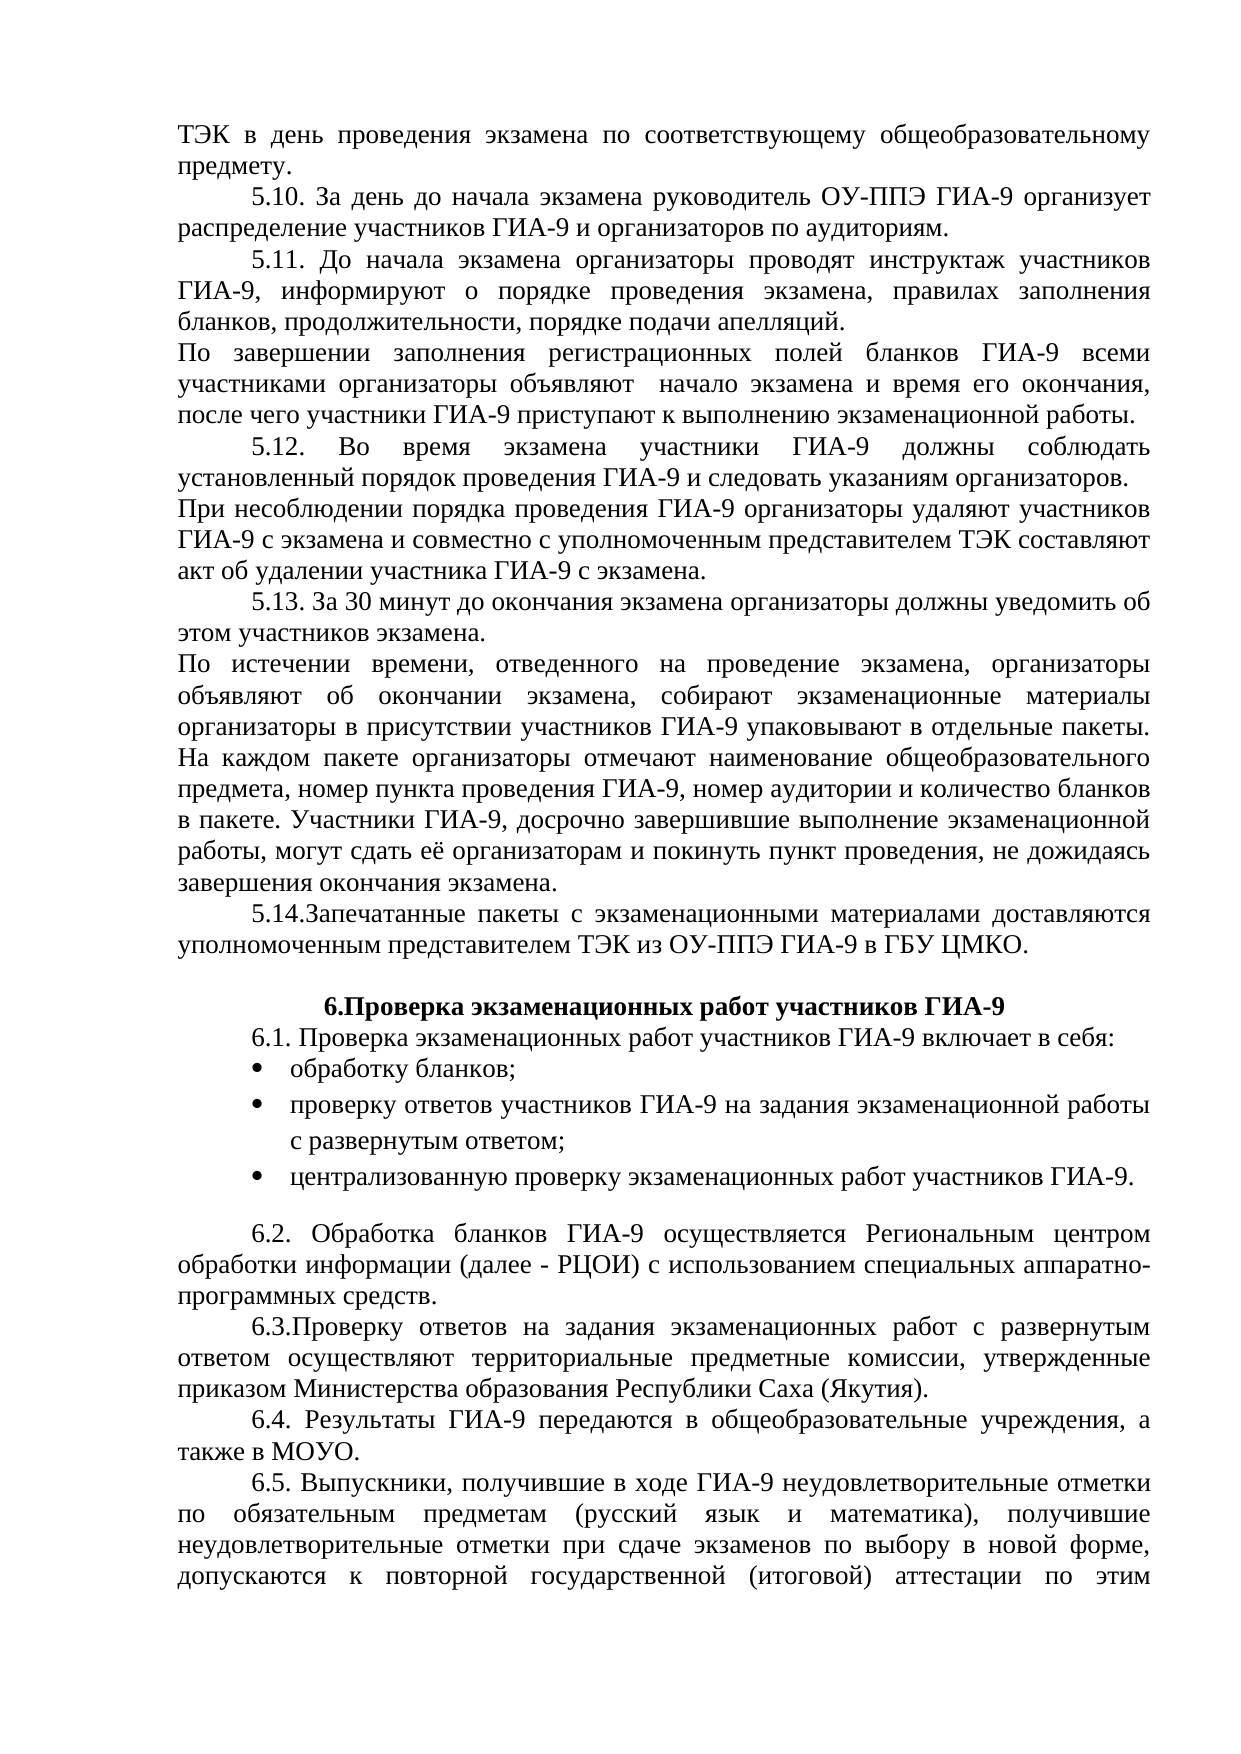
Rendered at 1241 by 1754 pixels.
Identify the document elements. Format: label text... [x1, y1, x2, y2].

list проверку ответов участников ГИА-9 на задания экзаменационной работы с развернутым ответом; [252, 1088, 1152, 1155]
text 6.Проверка экзаменационных работ участников ГИА-9 [177, 990, 1152, 1021]
text 5.10. За день до начала экзамена руководитель ОУ-ППЭ ГИА-9 организует распределение участников ГИА-9 и организаторов по аудиториям. [177, 180, 1152, 243]
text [177, 118, 1152, 180]
text 5.11. До начала экзамена организаторы проводят инструктаж участников ГИА-9, информируют о порядке проведения экзамена, правилах заполнения бланков, продолжительности, порядке подачи апелляций. [177, 243, 1152, 336]
text По истечении времени, отведенного на проведение экзамена, организаторы объявляют об окончании экзамена, собирают экзаменационные материалы организаторы в присутствии участников ГИА-9 упаковывают в отдельные пакеты. На каждом пакете организаторы отмечают наименование общеобразовательного предмета, номер пункта проведения ГИА-9, номер аудитории и количество бланков в пакете. Участники ГИА-9, досрочно завершившие выполнение экзаменационной работы, могут сдать её организаторам и покинуть пункт проведения, не дожидаясь завершения окончания экзамена. [177, 648, 1152, 897]
text 6.4. Результаты ГИА-9 передаются в общеобразовательные учреждения, а также в МОУО. [177, 1404, 1152, 1466]
text 6.2. Обработка бланков ГИА-9 осуществляется Региональным центром обработки информации (далее - РЦОИ) с использованием специальных аппаратно-программных средств. [177, 1217, 1152, 1310]
list централизованную проверку экзаменационных работ участников ГИА-9. [252, 1160, 1152, 1191]
text 6.1. Проверка экзаменационных работ участников ГИА-9 включает в себя: [251, 1021, 1152, 1052]
text По завершении заполнения регистрационных полей бланков ГИА-9 всеми участниками организаторы объявляют начало экзамена и время его окончания, после чего участники ГИА-9 приступают к выполнению экзаменационной работы. [177, 336, 1152, 429]
text При несоблюдении порядка проведения ГИА-9 организаторы удаляют участников ГИА-9 с экзамена и совместно с уполномоченным представителем ТЭК составляют акт об удалении участника ГИА-9 с экзамена. [177, 492, 1152, 585]
text 5.13. За 30 минут до окончания экзамена организаторы должны уведомить об этом участников экзамена. [177, 585, 1152, 648]
text 6.3.Проверку ответов на задания экзаменационных работ с развернутым ответом осуществляют территориальные предметные комиссии, утвержденные приказом Министерства образования Республики Саха (Якутия). [177, 1310, 1152, 1404]
list обработку бланков; [252, 1052, 1152, 1084]
text 5.12. Во время экзамена участники ГИА-9 должны соблюдать установленный порядок проведения ГИА-9 и следовать указаниям организаторов. [177, 429, 1152, 492]
text 5.14.Запечатанные пакеты с экзаменационными материалами доставляются уполномоченным представителем ТЭК из ОУ-ППЭ ГИА-9 в ГБУ ЦМКО. [177, 897, 1152, 959]
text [177, 1466, 1152, 1591]
